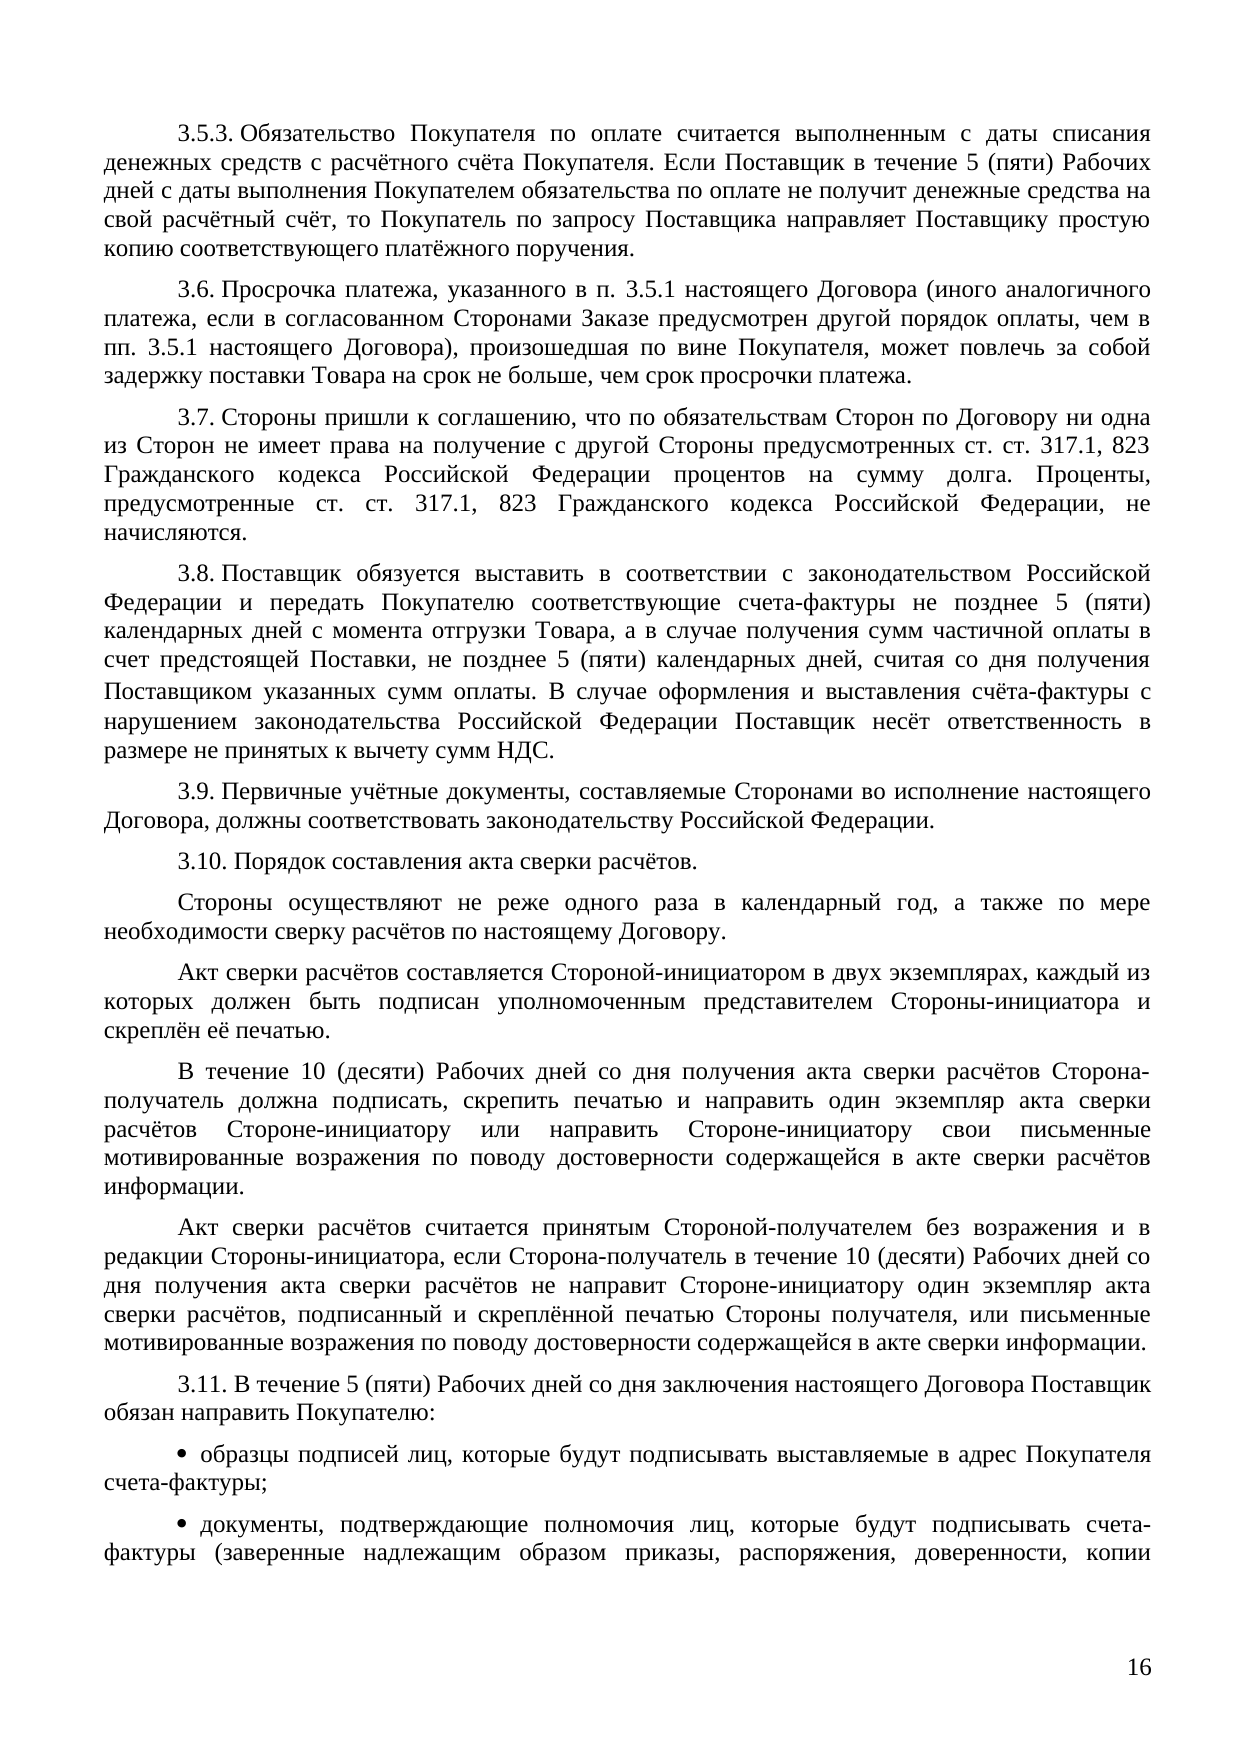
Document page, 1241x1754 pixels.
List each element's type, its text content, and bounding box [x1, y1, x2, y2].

list Первичные учётные документы, составляемые Сторонами во исполнение настоящего Договора, должны соответствовать законодательству Российской Федерации. [103, 776, 1152, 834]
list В течение 5 (пяти) Рабочих дней со дня заключения настоящего Договора Поставщик обязан направить Покупателю: [103, 1369, 1152, 1426]
text В течение 10 (десяти) Рабочих дней со дня получения акта сверки расчётов Сторона-получатель должна подписать, скрепить печатью и направить один экземпляр акта сверки расчётов Стороне-инициатору или направить Стороне-инициатору свои письменные мотивированные возражения по поводу достоверности содержащейся в акте сверки расчётов информации. [103, 1056, 1152, 1200]
list Поставщик обязуется выставить в соответствии с законодательством Российской Федерации и передать Покупателю соответствующие счета-фактуры не позднее 5 (пяти) календарных дней с момента отгрузки Товара, а в случае получения сумм частичной оплаты в счет предстоящей Поставки, не позднее 5 (пяти) календарных дней, считая со дня получения Поставщиком указанных сумм оплаты. В случае оформления и выставления счёта-фактуры с нарушением законодательства Российской Федерации Поставщик несёт ответственность в размере не принятых к вычету сумм НДС. [103, 558, 1152, 764]
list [103, 1509, 1152, 1566]
list Стороны пришли к соглашению, что по обязательствам Сторон по Договору ни одна из Сторон не имеет права на получение с другой Стороны предусмотренных ст. ст. 317.1, 823 Гражданского кодекса Российской Федерации процентов на сумму долга. Проценты, предусмотренные ст. ст. 317.1, 823 Гражданского кодекса Российской Федерации, не начисляются. [103, 402, 1152, 546]
list Обязательство Покупателя по оплате считается выполненным с даты списания денежных средств с расчётного счёта Покупателя. Если Поставщик в течение 5 (пяти) Рабочих дней с даты выполнения Покупателем обязательства по оплате не получит денежные средства на свой расчётный счёт, то Покупатель по запросу Поставщика направляет Поставщику простую копию соответствующего платёжного поручения. [103, 118, 1152, 262]
text Акт сверки расчётов составляется Стороной-инициатором в двух экземплярах, каждый из которых должен быть подписан уполномоченным представителем Стороны-инициатора и скреплён её печатью. [103, 957, 1152, 1044]
list Просрочка платежа, указанного в п. 3.5.1 настоящего Договора (иного аналогичного платежа, если в согласованном Сторонами Заказе предусмотрен другой порядок оплаты, чем в пп. 3.5.1 настоящего Договора), произошедшая по вине Покупателя, может повлечь за собой задержку поставки Товара на срок не больше, чем срок просрочки платежа. [103, 274, 1152, 389]
text Стороны осуществляют не реже одного раза в календарный год, а также по мере необходимости сверку расчётов по настоящему Договору. [103, 887, 1152, 945]
text Акт сверки расчётов считается принятым Стороной-получателем без возражения и в редакции Стороны-инициатора, если Сторона-получатель в течение 10 (десяти) Рабочих дней со дня получения акта сверки расчётов не направит Стороне-инициатору один экземпляр акта сверки расчётов, подписанный и скреплённой печатью Стороны получателя, или письменные мотивированные возражения по поводу достоверности содержащейся в акте сверки информации. [103, 1212, 1152, 1356]
list Порядок составления акта сверки расчётов. [103, 846, 1152, 875]
list образцы подписей лиц, которые будут подписывать выставляемые в адрес Покупателя счета-фактуры; [103, 1439, 1152, 1496]
